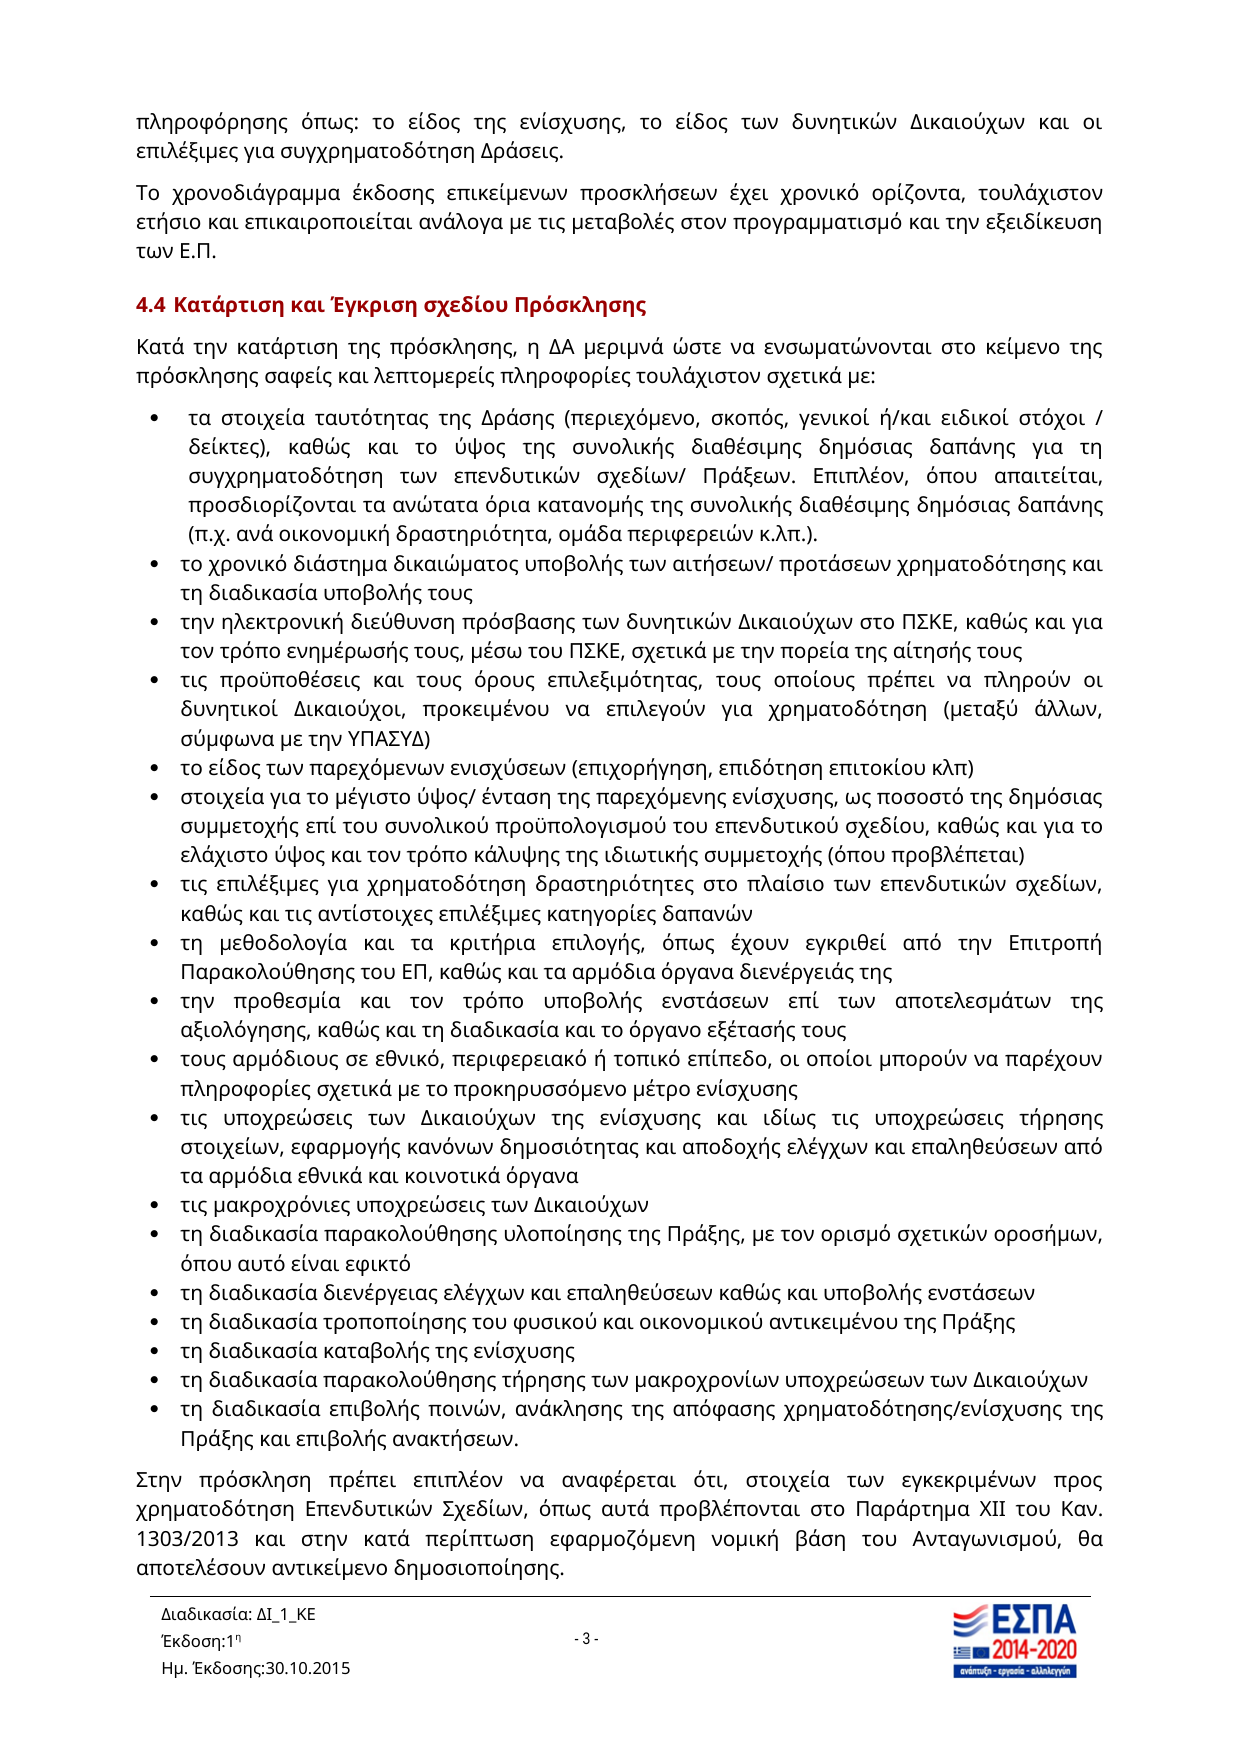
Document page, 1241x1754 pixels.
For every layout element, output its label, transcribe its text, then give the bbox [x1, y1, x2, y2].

list τη μεθοδολογία και τα κριτήρια επιλογής, όπως έχουν εγκριθεί από την Επιτροπή Παρακολούθησης του ΕΠ, καθώς και τα αρμόδια όργανα διενέργειάς της [151, 927, 1104, 986]
list το χρονικό διάστημα δικαιώματος υποβολής των αιτήσεων/ προτάσεων χρηματοδότησης και τη διαδικασία υποβολής τους [151, 548, 1104, 606]
list τη διαδικασία επιβολής ποινών, ανάκλησης της απόφασης χρηματοδότησης/ενίσχυσης της Πράξης και επιβολής ανακτήσεων. [151, 1394, 1104, 1452]
list τη διαδικασία καταβολής της ενίσχυσης [151, 1336, 1104, 1365]
list τα στοιχεία ταυτότητας της Δράσης (περιεχόμενο, σκοπός, γενικοί ή/και ειδικοί στόχοι / δείκτες), καθώς και το ύψος της συνολικής διαθέσιμης δημόσιας δαπάνης για τη συγχρηματοδότηση των επενδυτικών σχεδίων/ Πράξεων. Επιπλέον, όπου απαιτείται, προσδιορίζονται τα ανώτατα όρια κατανομής της συνολικής διαθέσιμης δημόσιας δαπάνης (π.χ. ανά οικονομική δραστηριότητα, ομάδα περιφερειών κ.λπ.). [151, 402, 1104, 548]
text Κατά την κατάρτιση της πρόσκλησης, η ΔΑ μεριμνά ώστε να ενσωματώνονται στο κείμενο της πρόσκλησης σαφείς και λεπτομερείς πληροφορίες τουλάχιστον σχετικά με: [136, 331, 1104, 390]
list τις προϋποθέσεις και τους όρους επιλεξιμότητας, τους οποίους πρέπει να πληρούν οι δυνητικοί Δικαιούχοι, προκειμένου να επιλεγούν για χρηματοδότηση (μεταξύ άλλων, σύμφωνα με την ΥΠΑΣΥΔ) [151, 665, 1104, 752]
text Στην πρόσκληση πρέπει επιπλέον να αναφέρεται ότι, στοιχεία των εγκεκριμένων προς χρηματοδότηση Επενδυτικών Σχεδίων, όπως αυτά προβλέπονται στο Παράρτημα XII του Καν. 1303/2013 και στην κατά περίπτωση εφαρμοζόμενη νομική βάση του Ανταγωνισμού, θα αποτελέσουν αντικείμενο δημοσιοποίησης. [136, 1465, 1104, 1581]
list τις επιλέξιμες για χρηματοδότηση δραστηριότητες στο πλαίσιο των επενδυτικών σχεδίων, καθώς και τις αντίστοιχες επιλέξιμες κατηγορίες δαπανών [151, 869, 1104, 927]
list τη διαδικασία παρακολούθησης υλοποίησης της Πράξης, με τον ορισμό σχετικών οροσήμων, όπου αυτό είναι εφικτό [151, 1219, 1104, 1277]
text Το χρονοδιάγραμμα έκδοσης επικείμενων προσκλήσεων έχει χρονικό ορίζοντα, τουλάχιστον ετήσιο και επικαιροποιείται ανάλογα με τις μεταβολές στον προγραμματισμό και την εξειδίκευση των Ε.Π. [136, 177, 1104, 265]
list την ηλεκτρονική διεύθυνση πρόσβασης των δυνητικών Δικαιούχων στο ΠΣΚΕ, καθώς και για τον τρόπο ενημέρωσής τους, μέσω του ΠΣΚΕ, σχετικά με την πορεία της αίτησής τους [151, 606, 1104, 665]
list στοιχεία για το μέγιστο ύψος/ ένταση της παρεχόμενης ενίσχυσης, ως ποσοστό της δημόσιας συμμετοχής επί του συνολικού προϋπολογισμού του επενδυτικού σχεδίου, καθώς και για το ελάχιστο ύψος και τον τρόπο κάλυψης της ιδιωτικής συμμετοχής (όπου προβλέπεται) [151, 781, 1104, 869]
list το είδος των παρεχόμενων ενισχύσεων (επιχορήγηση, επιδότηση επιτοκίου κλπ) [151, 752, 1104, 781]
list τις μακροχρόνιες υποχρεώσεις των Δικαιούχων [151, 1190, 1104, 1219]
list Κατάρτιση και Έγκριση σχεδίου Πρόσκλησης [136, 290, 1104, 319]
list την προθεσμία και τον τρόπο υποβολής ενστάσεων επί των αποτελεσμάτων της αξιολόγησης, καθώς και τη διαδικασία και το όργανο εξέτασής τους [151, 986, 1104, 1044]
list τους αρμόδιους σε εθνικό, περιφερειακό ή τοπικό επίπεδο, οι οποίοι μπορούν να παρέχουν πληροφορίες σχετικά με το προκηρυσσόμενο μέτρο ενίσχυσης [151, 1044, 1104, 1102]
list τη διαδικασία παρακολούθησης τήρησης των μακροχρονίων υποχρεώσεων των Δικαιούχων [151, 1365, 1104, 1394]
list τις υποχρεώσεις των Δικαιούχων της ενίσχυσης και ιδίως τις υποχρεώσεις τήρησης στοιχείων, εφαρμογής κανόνων δημοσιότητας και αποδοχής ελέγχων και επαληθεύσεων από τα αρμόδια εθνικά και κοινοτικά όργανα [151, 1102, 1104, 1190]
list τη διαδικασία τροποποίησης του φυσικού και οικονομικού αντικειμένου της Πράξης [151, 1306, 1104, 1336]
list τη διαδικασία διενέργειας ελέγχων και επαληθεύσεων καθώς και υποβολής ενστάσεων [151, 1277, 1104, 1306]
picture [950, 1602, 1080, 1680]
